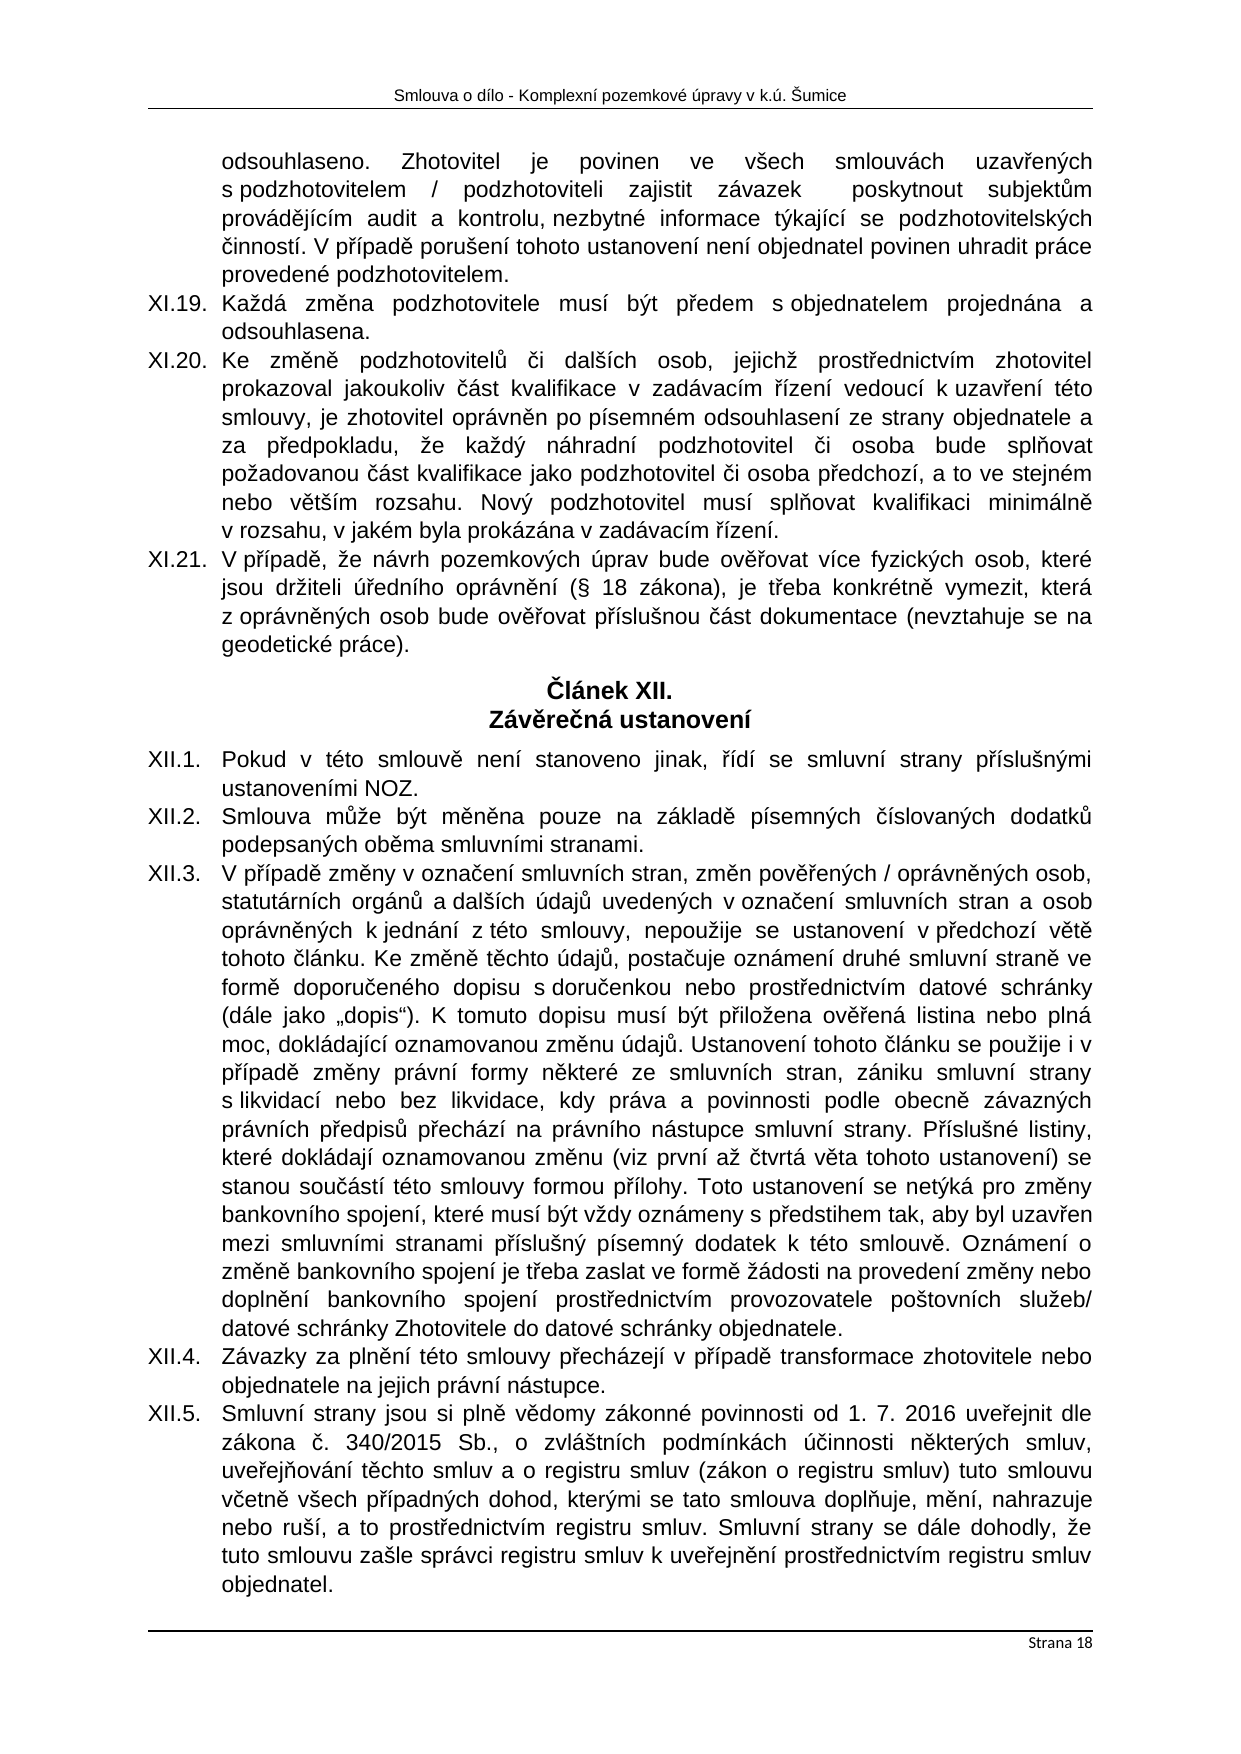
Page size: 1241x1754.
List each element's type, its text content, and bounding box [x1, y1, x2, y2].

list Každá změna podzhotovitele musí být předem s objednatelem projednána a odsouhlasena. [148, 290, 1093, 344]
list Smluvní strany jsou si plně vědomy zákonné povinnosti od 1. 7. 2016 uveřejnit dle zákona č. 340/2015 Sb., o zvláštních podmínkách účinnosti některých smluv, uveřejňování těchto smluv a o registru smluv (zákon o registru smluv) tuto smlouvu včetně všech případných dohod, kterými se tato smlouva doplňuje, mění, nahrazuje nebo ruší, a to prostřednictvím registru smluv. Smluvní strany se dále dohodly, že tuto smlouvu zašle správci registru smluv k uveřejnění prostřednictvím registru smluv objednatel. [148, 1400, 1093, 1597]
list V případě změny v označení smluvních stran, změn pověřených / oprávněných osob, statutárních orgánů a dalších údajů uvedených v označení smluvních stran a osob oprávněných k jednání z této smlouvy, nepoužije se ustanovení v předchozí větě tohoto článku. Ke změně těchto údajů, postačuje oznámení druhé smluvní straně ve formě doporučeného dopisu s doručenkou nebo prostřednictvím datové schránky (dále jako „dopis“). K tomuto dopisu musí být přiložena ověřená listina nebo plná moc, dokládající oznamovanou změnu údajů. Ustanovení tohoto článku se použije i v případě změny právní formy některé ze smluvních stran, zániku smluvní strany s likvidací nebo bez likvidace, kdy práva a povinnosti podle obecně závazných právních předpisů přechází na právního nástupce smluvní strany. Příslušné listiny, které dokládají oznamovanou změnu (viz první až čtvrtá věta tohoto ustanovení) se stanou součástí této smlouvy formou přílohy. Toto ustanovení se netýká pro změny bankovního spojení, které musí být vždy oznámeny s předstihem tak, aby byl uzavřen mezi smluvními stranami příslušný písemný dodatek k této smlouvě. Oznámení o změně bankovního spojení je třeba zaslat ve formě žádosti na provedení změny nebo doplnění bankovního spojení prostřednictvím provozovatele poštovních služeb/ datové schránky Zhotovitele do datové schránky objednatele. [148, 860, 1093, 1341]
list Pokud v této smlouvě není stanoveno jinak, řídí se smluvní strany příslušnými ustanoveními NOZ. [148, 746, 1093, 801]
list V případě, že návrh pozemkových úprav bude ověřovat více fyzických osob, které jsou držiteli úředního oprávnění (§ 18 zákona), je třeba konkrétně vymezit, která z oprávněných osob bude ověřovat příslušnou část dokumentace (nevztahuje se na geodetické práce). [148, 546, 1093, 657]
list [148, 148, 1093, 288]
list Závazky za plnění této smlouvy přecházejí v případě transformace zhotovitele nebo objednatele na jejich právní nástupce. [148, 1343, 1093, 1398]
list Ke změně podzhotovitelů či dalších osob, jejichž prostřednictvím zhotovitel prokazoval jakoukoliv část kvalifikace v zadávacím řízení vedoucí k uzavření této smlouvy, je zhotovitel oprávněn po písemném odsouhlasení ze strany objednatele a za předpokladu, že každý náhradní podzhotovitel či osoba bude splňovat požadovanou část kvalifikace jako podzhotovitel či osoba předchozí, a to ve stejném nebo větším rozsahu. Nový podzhotovitel musí splňovat kvalifikaci minimálně v rozsahu, v jakém byla prokázána v zadávacím řízení. [148, 347, 1093, 544]
subtitle Závěrečná ustanovení [148, 676, 1093, 734]
list Smlouva může být měněna pouze na základě písemných číslovaných dodatků podepsaných oběma smluvními stranami. [148, 803, 1093, 858]
